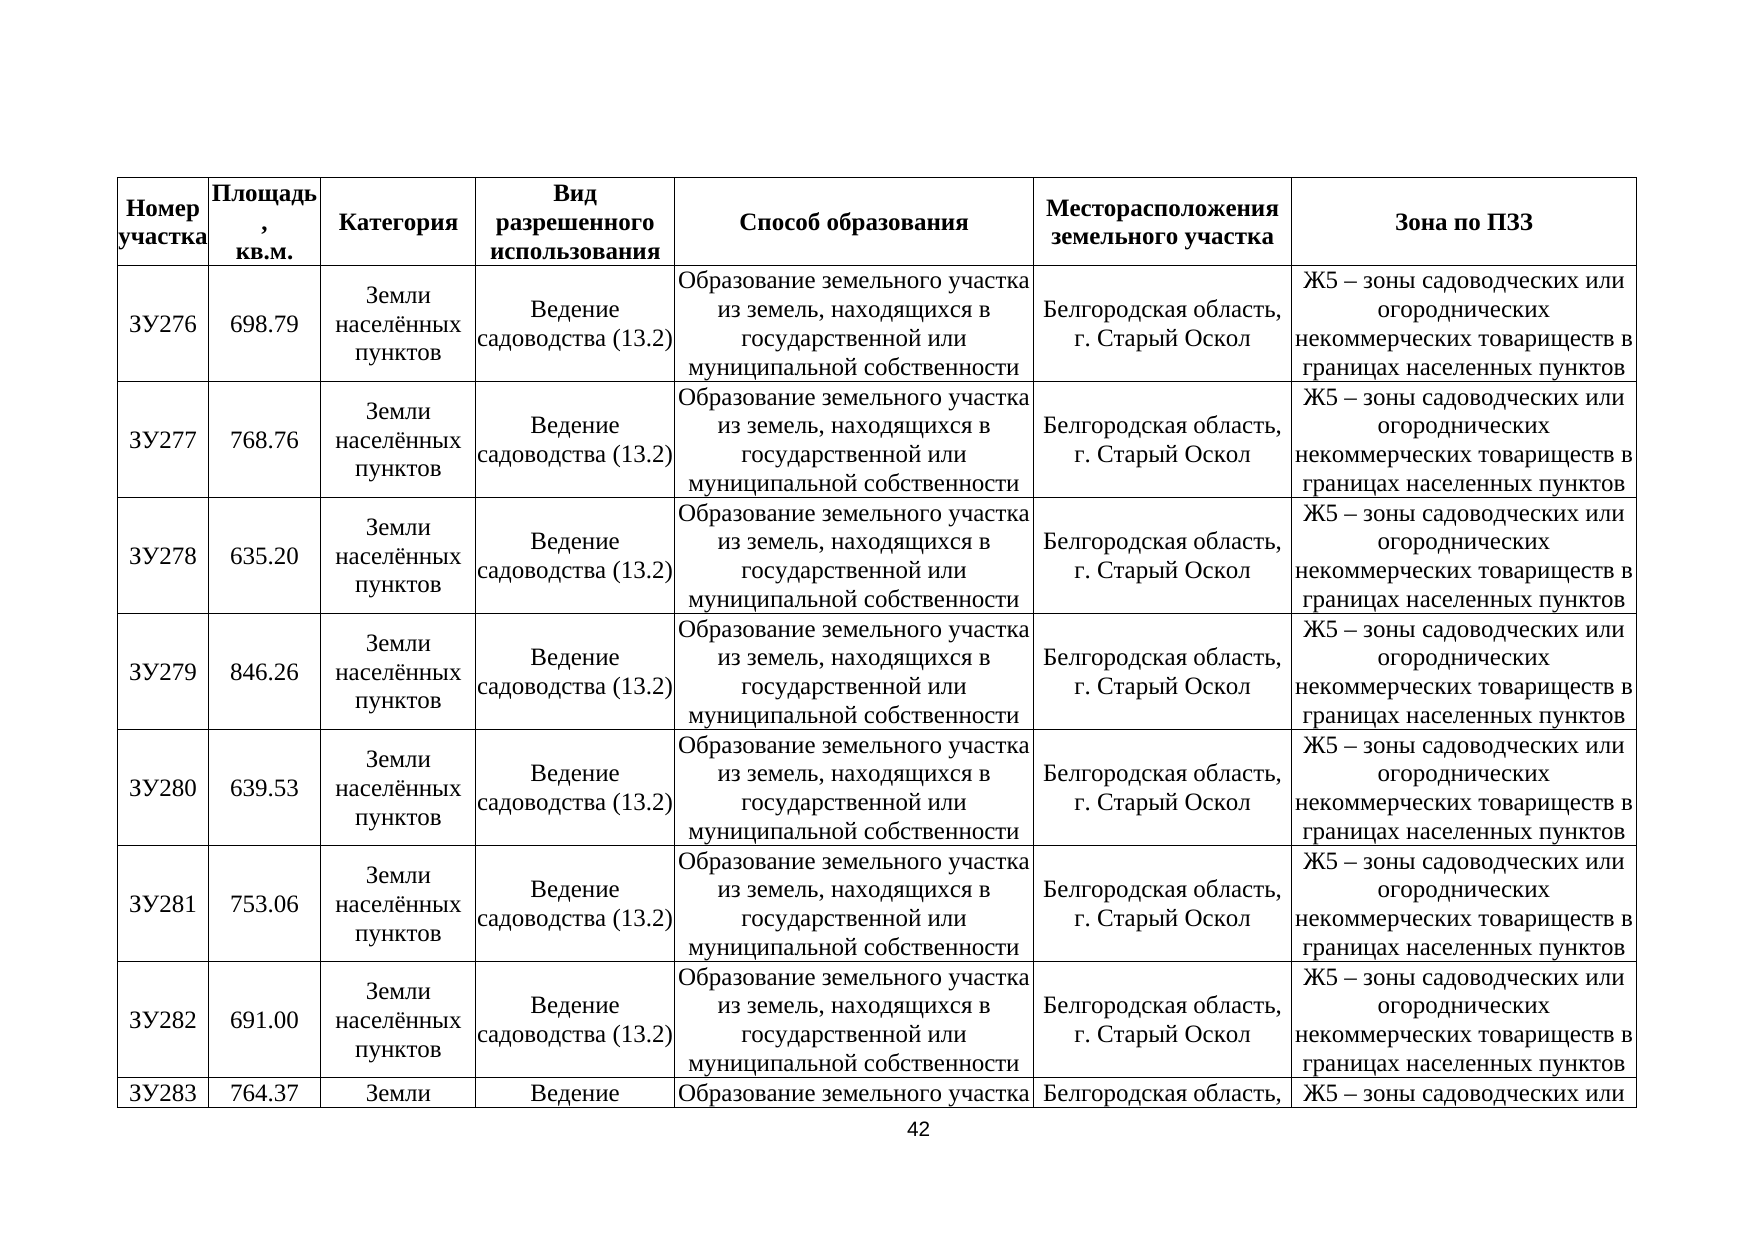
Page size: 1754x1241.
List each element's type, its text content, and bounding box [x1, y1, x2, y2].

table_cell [1292, 1078, 1636, 1107]
table_cell ЗУ279 [118, 614, 208, 729]
table_cell Образование земельного участка из земель, находящихся в государственной или муниципальной собственности [675, 614, 1033, 729]
table_cell Ведение садоводства (13.2) [476, 1078, 674, 1107]
table_cell Белгородская область, г. Старый Оскол [1034, 614, 1291, 729]
table_cell Белгородская область, г. Старый Оскол [1034, 1078, 1291, 1107]
table_header Площадь, кв.м. [209, 178, 320, 264]
table_cell ЗУ280 [118, 730, 208, 845]
table_cell Образование земельного участка из земель, находящихся в государственной или муниципальной собственности [675, 382, 1033, 497]
table_cell 691.00 [209, 962, 320, 1077]
table_cell Ведение садоводства (13.2) [476, 266, 674, 381]
table_cell Земли населённых пунктов [321, 962, 475, 1077]
table_cell Ж5 – зоны садоводческих или огороднических некоммерческих товариществ в границах населенных пунктов [1292, 382, 1636, 497]
table_cell ЗУ281 [118, 846, 208, 961]
table_cell Ведение садоводства (13.2) [476, 962, 674, 1077]
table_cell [1292, 266, 1636, 381]
table_cell Земли населённых пунктов [321, 382, 475, 497]
table_cell Ведение садоводства (13.2) [476, 846, 674, 961]
table_cell Ж5 – зоны садоводческих или огороднических некоммерческих товариществ в границах населенных пунктов [1292, 614, 1636, 729]
table_header Категория [321, 178, 475, 264]
table_header Вид разрешенного использования [476, 178, 674, 264]
table_cell Образование земельного участка из земель, находящихся в государственной или муниципальной собственности [675, 962, 1033, 1077]
table_cell ЗУ283 [118, 1078, 208, 1107]
table_cell Земли населённых пунктов [321, 614, 475, 729]
table_cell ЗУ277 [118, 382, 208, 497]
table_header Месторасположения земельного участка [1034, 178, 1291, 264]
table_cell 698.79 [209, 266, 320, 381]
table_cell Ж5 – зоны садоводческих или огороднических некоммерческих товариществ в границах населенных пунктов [1292, 962, 1636, 1077]
table_cell Белгородская область, г. Старый Оскол [1034, 730, 1291, 845]
table_cell ЗУ276 [118, 266, 208, 381]
table_header Зона по ПЗЗ [1292, 178, 1636, 264]
table_cell 764.37 [209, 1078, 320, 1107]
table_cell Ж5 – зоны садоводческих или огороднических некоммерческих товариществ в границах населенных пунктов [1292, 846, 1636, 961]
table_cell Земли населённых пунктов [321, 498, 475, 613]
table_cell 768.76 [209, 382, 320, 497]
table_header Номер участка [118, 178, 208, 264]
table_cell Белгородская область, г. Старый Оскол [1034, 846, 1291, 961]
table_cell Образование земельного участка из земель, находящихся в государственной или муниципальной собственности [675, 730, 1033, 845]
table_cell ЗУ282 [118, 962, 208, 1077]
table_cell Ведение садоводства (13.2) [476, 730, 674, 845]
table_cell Белгородская область, г. Старый Оскол [1034, 382, 1291, 497]
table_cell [675, 1078, 1033, 1107]
table_cell 846.26 [209, 614, 320, 729]
table_cell 635.20 [209, 498, 320, 613]
table_cell Земли населённых пунктов [321, 1078, 475, 1107]
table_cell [675, 266, 1033, 381]
table_cell Образование земельного участка из земель, находящихся в государственной или муниципальной собственности [675, 498, 1033, 613]
table_cell Образование земельного участка из земель, находящихся в государственной или муниципальной собственности [675, 846, 1033, 961]
table_cell Ведение садоводства (13.2) [476, 382, 674, 497]
table_cell Земли населённых пунктов [321, 846, 475, 961]
table_cell Ж5 – зоны садоводческих или огороднических некоммерческих товариществ в границах населенных пунктов [1292, 498, 1636, 613]
table_cell Ведение садоводства (13.2) [476, 498, 674, 613]
table_header Способ образования [675, 178, 1033, 264]
table_cell Земли населённых пунктов [321, 730, 475, 845]
table_cell ЗУ278 [118, 498, 208, 613]
table_cell Белгородская область, г. Старый Оскол [1034, 498, 1291, 613]
table_cell 753.06 [209, 846, 320, 961]
table_cell Ж5 – зоны садоводческих или огороднических некоммерческих товариществ в границах населенных пунктов [1292, 730, 1636, 845]
table_cell Белгородская область, г. Старый Оскол [1034, 962, 1291, 1077]
table_cell 639.53 [209, 730, 320, 845]
table_cell Белгородская область, г. Старый Оскол [1034, 266, 1291, 381]
table_cell Ведение садоводства (13.2) [476, 614, 674, 729]
table_cell Земли населённых пунктов [321, 266, 475, 381]
